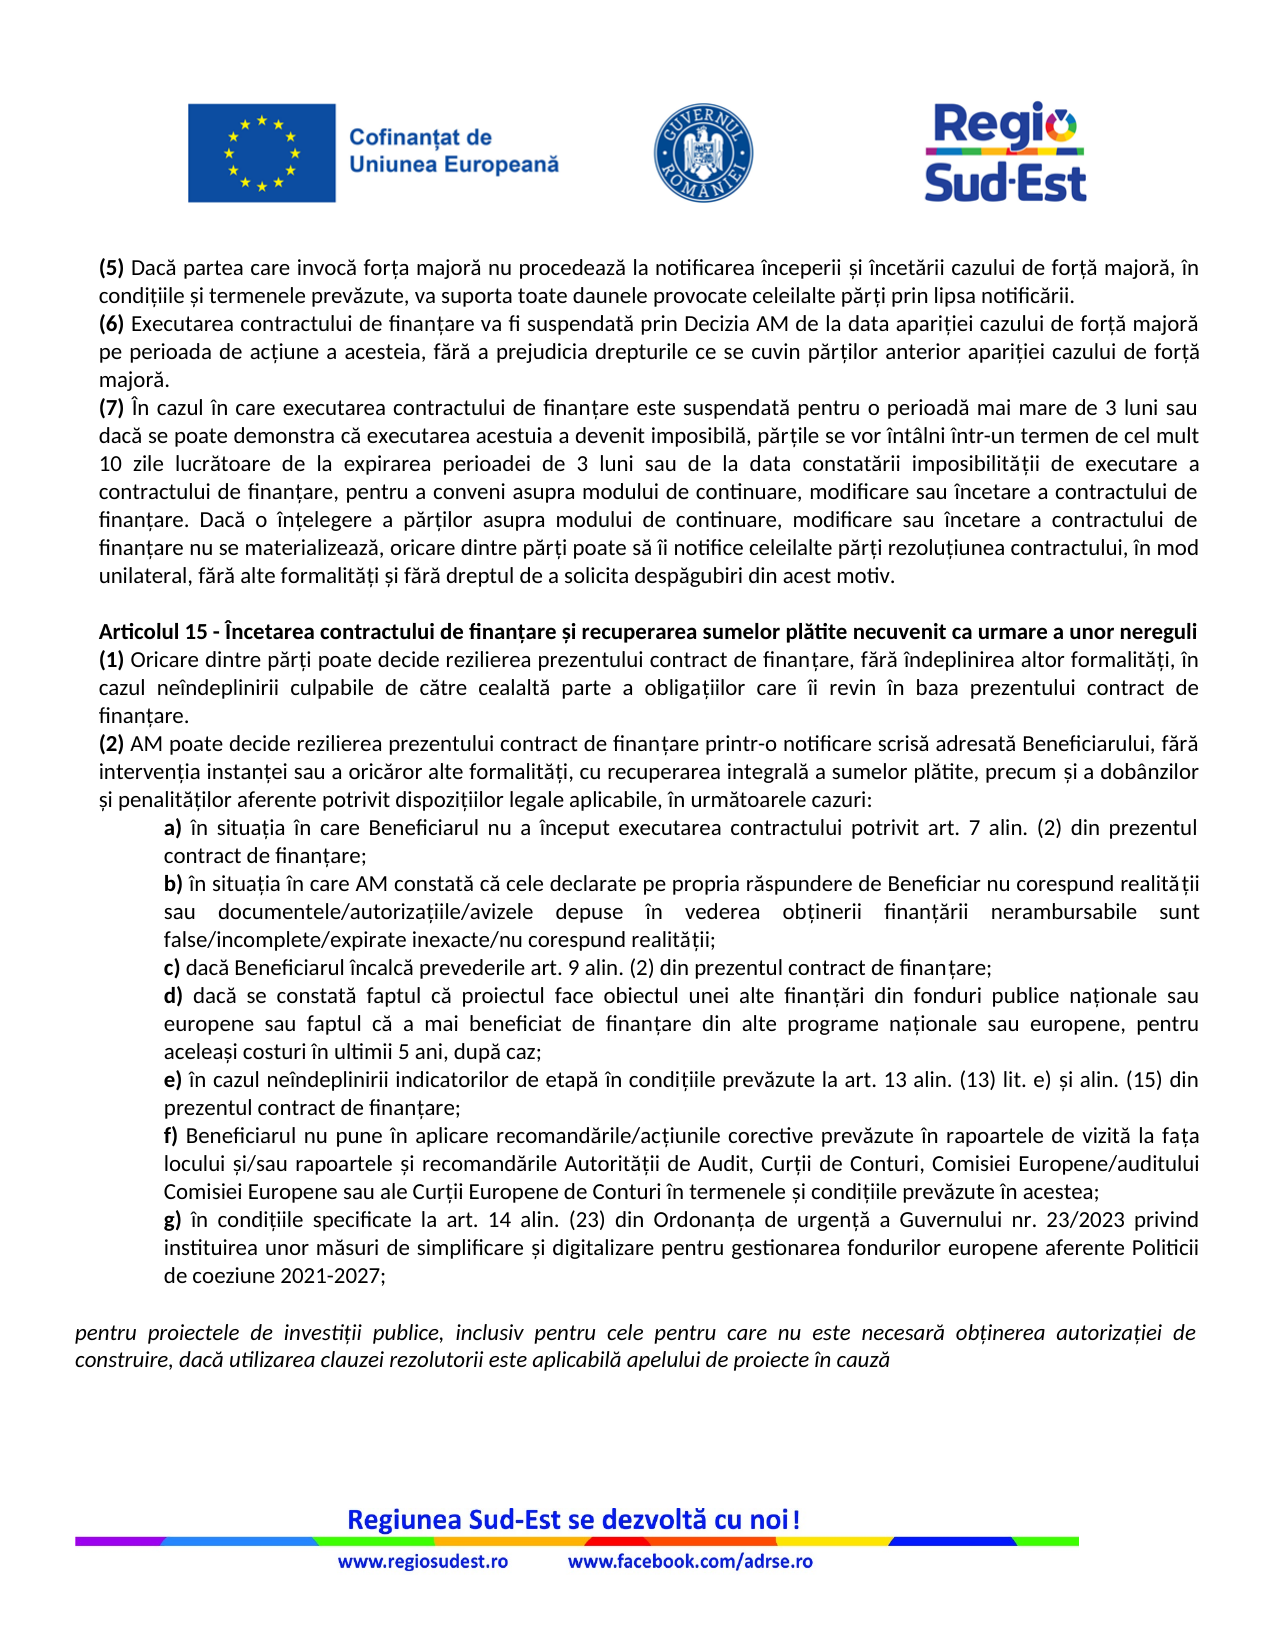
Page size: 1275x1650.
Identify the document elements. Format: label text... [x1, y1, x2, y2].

text pentru proiectele de investiţii publice, inclusiv pentru cele pentru care nu este necesară obţinerea autorizaţiei de construire, dacă utilizarea clauzei rezolutorii este aplicabilă apelului de proiecte în cauză [75, 1318, 1200, 1374]
text (6) Executarea contractului de finanţare va fi suspendată prin Decizia AM de la data apariţiei cazului de forţă majoră pe perioada de acţiune a acesteia, fără a prejudicia drepturile ce se cuvin părţilor anterior apariţiei cazului de forţă majoră. [98, 309, 1200, 393]
text c) dacă Beneficiarul încalcă prevederile art. 9 alin. (2) din prezentul contract de finanţare; [164, 953, 1200, 981]
text (7) În cazul în care executarea contractului de finanţare este suspendată pentru o perioadă mai mare de 3 luni sau dacă se poate demonstra că executarea acestuia a devenit imposibilă, părţile se vor întâlni într-un termen de cel mult 10 zile lucrătoare de la expirarea perioadei de 3 luni sau de la data constatării imposibilităţii de executare a contractului de finanţare, pentru a conveni asupra modului de continuare, modificare sau încetare a contractului de finanţare. Dacă o înţelegere a părţilor asupra modului de continuare, modificare sau încetare a contractului de finanţare nu se materializează, oricare dintre părţi poate să îi notifice celeilalte părţi rezoluţiunea contractului, în mod unilateral, fără alte formalităţi şi fără dreptul de a solicita despăgubiri din acest motiv. [98, 393, 1200, 589]
text g) în condiţiile specificate la art. 14 alin. (23) din Ordonanţa de urgenţă a Guvernului nr. 23/2023 privind instituirea unor măsuri de simplificare şi digitalizare pentru gestionarea fondurilor europene aferente Politicii de coeziune 2021-2027; [164, 1206, 1200, 1289]
text b) în situaţia în care AM constată că cele declarate pe propria răspundere de Beneficiar nu corespund realităţii sau documentele/autorizaţiile/avizele depuse în vederea obţinerii finanţării nerambursabile sunt false/incomplete/expirate inexacte/nu corespund realităţii; [164, 869, 1200, 953]
text f) Beneficiarul nu pune în aplicare recomandările/acţiunile corective prevăzute în rapoartele de vizită la faţa locului şi/sau rapoartele şi recomandările Autorităţii de Audit, Curţii de Conturi, Comisiei Europene/auditului Comisiei Europene sau ale Curţii Europene de Conturi în termenele şi condiţiile prevăzute în acestea; [164, 1121, 1200, 1206]
picture [155, 73, 1120, 225]
text (1) Oricare dintre părţi poate decide rezilierea prezentului contract de finanţare, fără îndeplinirea altor formalităţi, în cazul neîndeplinirii culpabile de către cealaltă parte a obligaţiilor care îi revin în baza prezentului contract de finanţare. [98, 645, 1200, 729]
text (5) Dacă partea care invocă forţa majoră nu procedează la notificarea începerii şi încetării cazului de forţă majoră, în condiţiile şi termenele prevăzute, va suporta toate daunele provocate celeilalte părţi prin lipsa notificării. [98, 253, 1200, 309]
text e) în cazul neîndeplinirii indicatorilor de etapă în condiţiile prevăzute la art. 13 alin. (13) lit. e) şi alin. (15) din prezentul contract de finanţare; [164, 1065, 1200, 1121]
text d) dacă se constată faptul că proiectul face obiectul unei alte finanţări din fonduri publice naţionale sau europene sau faptul că a mai beneficiat de finanţare din alte programe naţionale sau europene, pentru aceleaşi costuri în ultimii 5 ani, după caz; [164, 981, 1200, 1065]
text a) în situaţia în care Beneficiarul nu a început executarea contractului potrivit art. 7 alin. (2) din prezentul contract de finanţare; [164, 813, 1200, 869]
text (2) AM poate decide rezilierea prezentului contract de finanţare printr-o notificare scrisă adresată Beneficiarului, fără intervenţia instanţei sau a oricăror alte formalităţi, cu recuperarea integrală a sumelor plătite, precum şi a dobânzilor şi penalităţilor aferente potrivit dispoziţiilor legale aplicabile, în următoarele cazuri: [98, 729, 1200, 813]
text Articolul 15 - Încetarea contractului de finanţare şi recuperarea sumelor plătite necuvenit ca urmare a unor nereguli [98, 617, 1200, 645]
picture [75, 1508, 1079, 1577]
